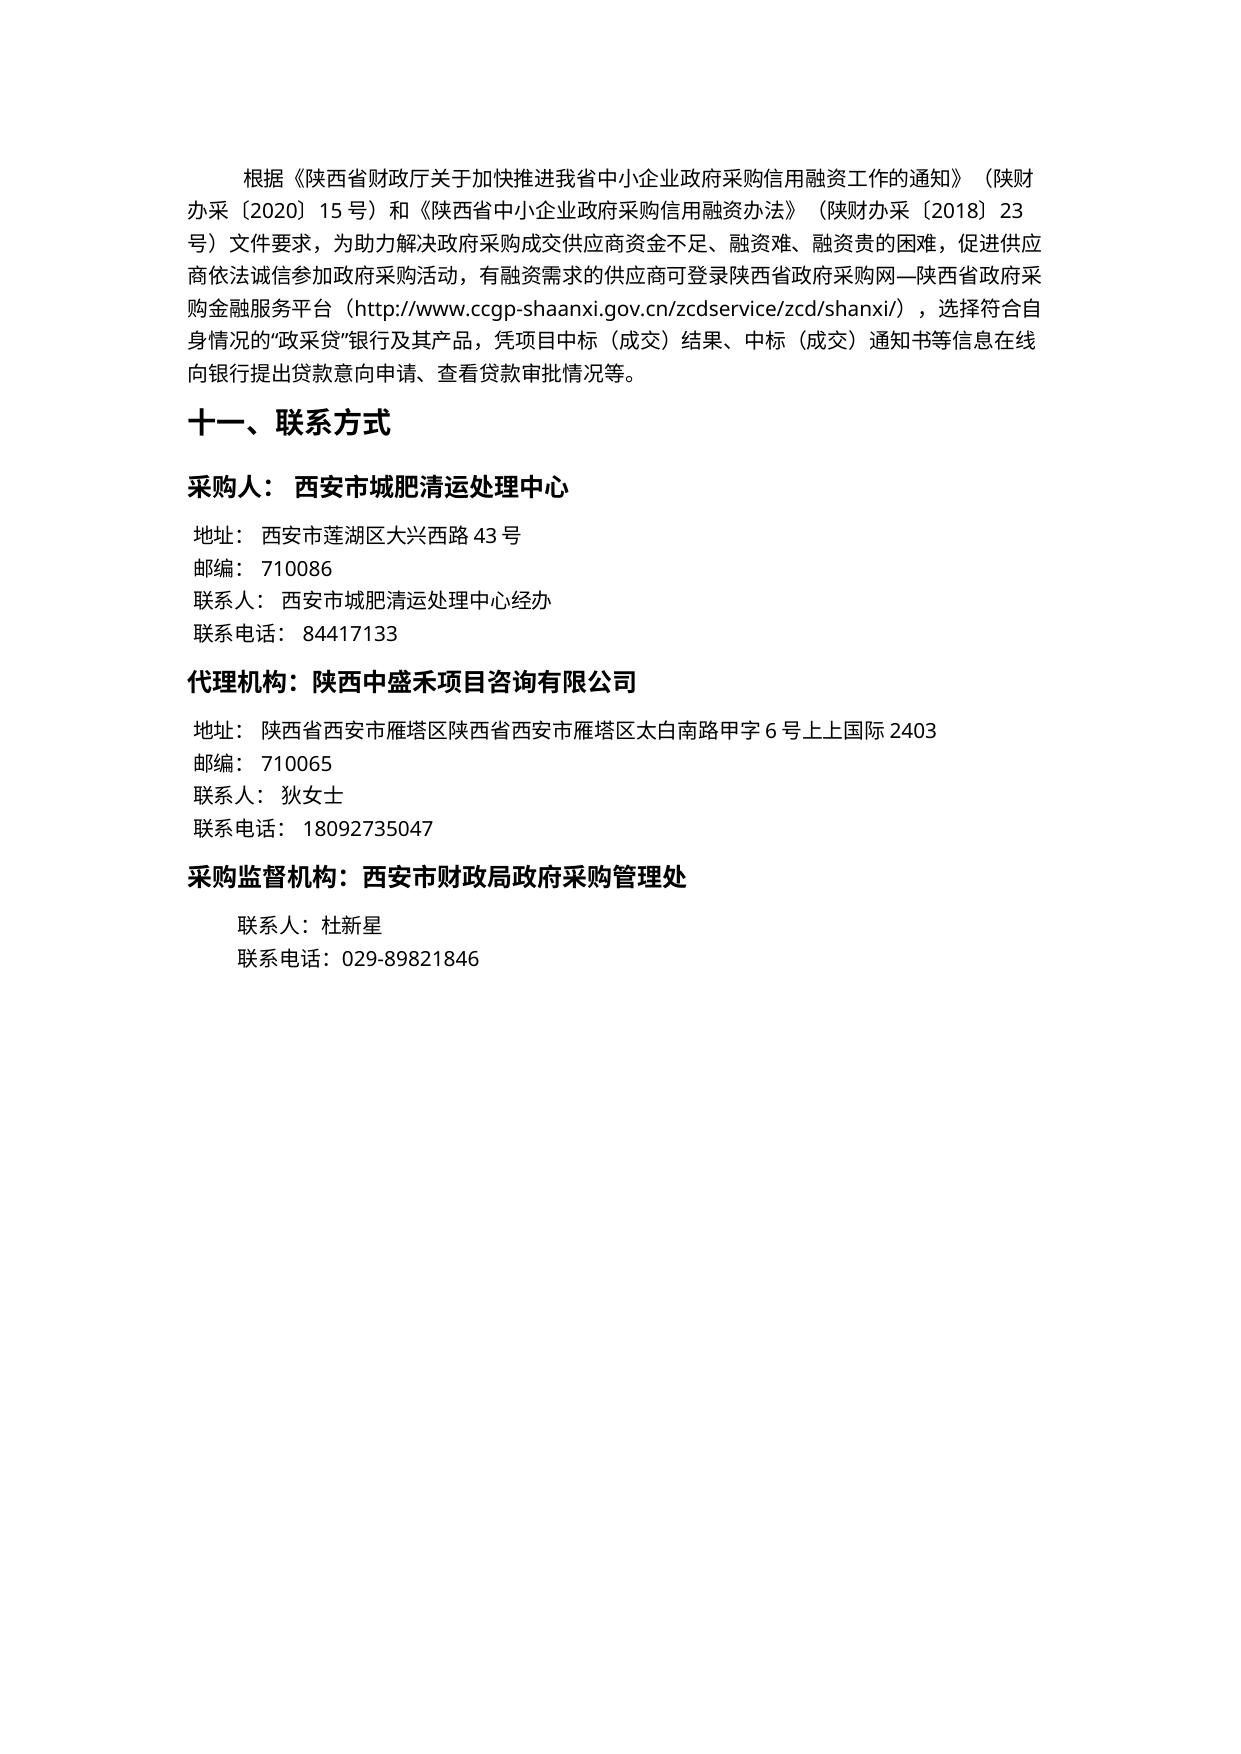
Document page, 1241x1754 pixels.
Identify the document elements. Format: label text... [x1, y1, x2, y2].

text 根据《陕西省财政厅关于加快推进我省中小企业政府采购信用融资工作的通知》（陕财办采〔2020〕15 号）和《陕西省中小企业政府采购信用融资办法》（陕财办采〔2018〕23 号）文件要求，为助力解决政府采购成交供应商资金不足、融资难、融资贵的困难，促进供应商依法诚信参加政府采购活动，有融资需求的供应商可登录陕西省政府采购网—陕西省政府采购金融服务平台（http://www.ccgp-shaanxi.gov.cn/zcdservice/zcd/shanxi/），选择符合自身情况的“政采贷”银行及其产品，凭项目中标（成交）结果、中标（成交）通知书等信息在线向银行提出贷款意向申请、查看贷款审批情况等。 [187, 162, 1053, 389]
text 联系人：杜新星 [187, 909, 1053, 942]
text 联系人： 狄女士 [187, 779, 1053, 812]
text 联系人： 西安市城肥清运处理中心经办 [187, 584, 1053, 617]
text 十一、联系方式 [187, 389, 1053, 454]
text 采购人： 西安市城肥清运处理中心 [187, 454, 1053, 519]
text 采购监督机构：西安市财政局政府采购管理处 [187, 844, 1053, 909]
text 邮编： 710065 [187, 747, 1053, 779]
text 联系电话：029-89821846 [187, 942, 1053, 974]
text 联系电话： 18092735047 [187, 812, 1053, 844]
text 地址： 西安市莲湖区大兴西路43号 [187, 519, 1053, 552]
text 地址： 陕西省西安市雁塔区陕西省西安市雁塔区太白南路甲字6号上上国际2403 [187, 714, 1053, 747]
text 邮编： 710086 [187, 552, 1053, 584]
text 联系电话： 84417133 [187, 617, 1053, 649]
text 代理机构：陕西中盛禾项目咨询有限公司 [187, 649, 1053, 714]
